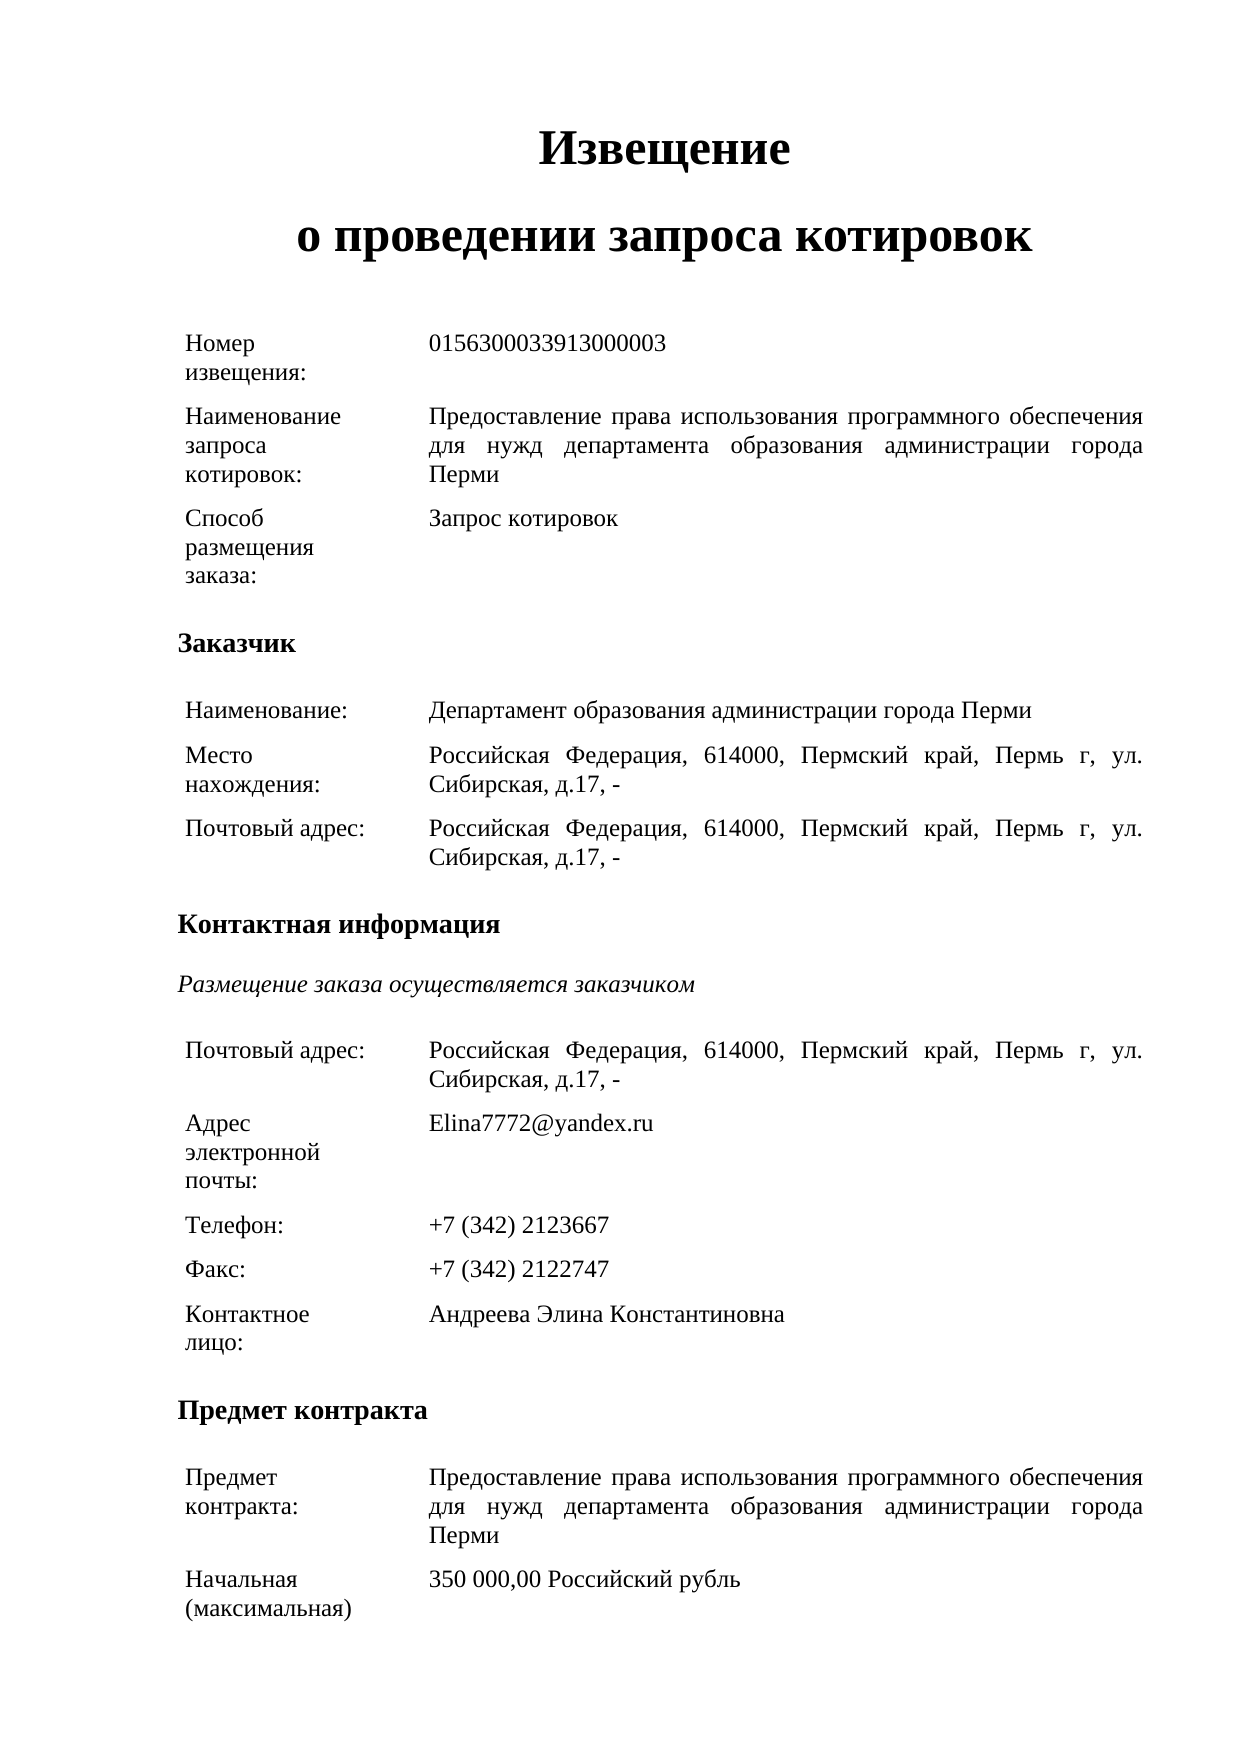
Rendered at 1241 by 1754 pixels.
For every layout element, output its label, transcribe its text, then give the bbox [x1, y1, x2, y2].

text Предмет контракта [177, 1393, 1152, 1426]
table_cell Место нахождения: [177, 732, 421, 805]
table_cell Российская Федерация, 614000, Пермский край, Пермь г, ул. Сибирская, д.17, - [421, 732, 1152, 805]
text Заказчик [177, 626, 1152, 659]
text Извещение [177, 118, 1152, 176]
table_cell Elina7772@yandex.ru [421, 1100, 1152, 1202]
table_cell Почтовый адрес: [177, 805, 421, 878]
table_header Предоставление права использования программного обеспечения для нужд департамента образования администрации города Перми [421, 1455, 1152, 1557]
table_cell +7 (342) 2122747 [421, 1246, 1152, 1291]
table_cell Способ размещения заказа: [177, 495, 421, 597]
table_header Предмет контракта: [177, 1455, 421, 1557]
table_header Номер извещения: [177, 320, 421, 393]
table_cell Российская Федерация, 614000, Пермский край, Пермь г, ул. Сибирская, д.17, - [421, 805, 1152, 878]
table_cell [177, 1557, 421, 1630]
table_header Почтовый адрес: [177, 1027, 421, 1100]
table_cell Наименование запроса котировок: [177, 393, 421, 495]
table_header Департамент образования администрации города Перми [421, 688, 1152, 732]
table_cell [421, 1557, 1152, 1630]
table_header Наименование: [177, 688, 421, 732]
text Контактная информация [177, 908, 1152, 940]
table_cell Андреева Элина Константиновна [421, 1291, 1152, 1364]
table_header Российская Федерация, 614000, Пермский край, Пермь г, ул. Сибирская, д.17, - [421, 1027, 1152, 1100]
table_cell Адрес электронной почты: [177, 1100, 421, 1202]
table_cell Телефон: [177, 1202, 421, 1246]
table_cell Запрос котировок [421, 495, 1152, 597]
table_cell +7 (342) 2123667 [421, 1202, 1152, 1246]
text Размещение заказа осуществляется заказчиком [177, 969, 1152, 998]
table_cell Контактное лицо: [177, 1291, 421, 1364]
text о проведении запроса котировок [177, 205, 1152, 262]
table_cell Предоставление права использования программного обеспечения для нужд департамента образования администрации города Перми [421, 393, 1152, 495]
table_cell Факс: [177, 1246, 421, 1291]
table_header 0156300033913000003 [421, 320, 1152, 393]
